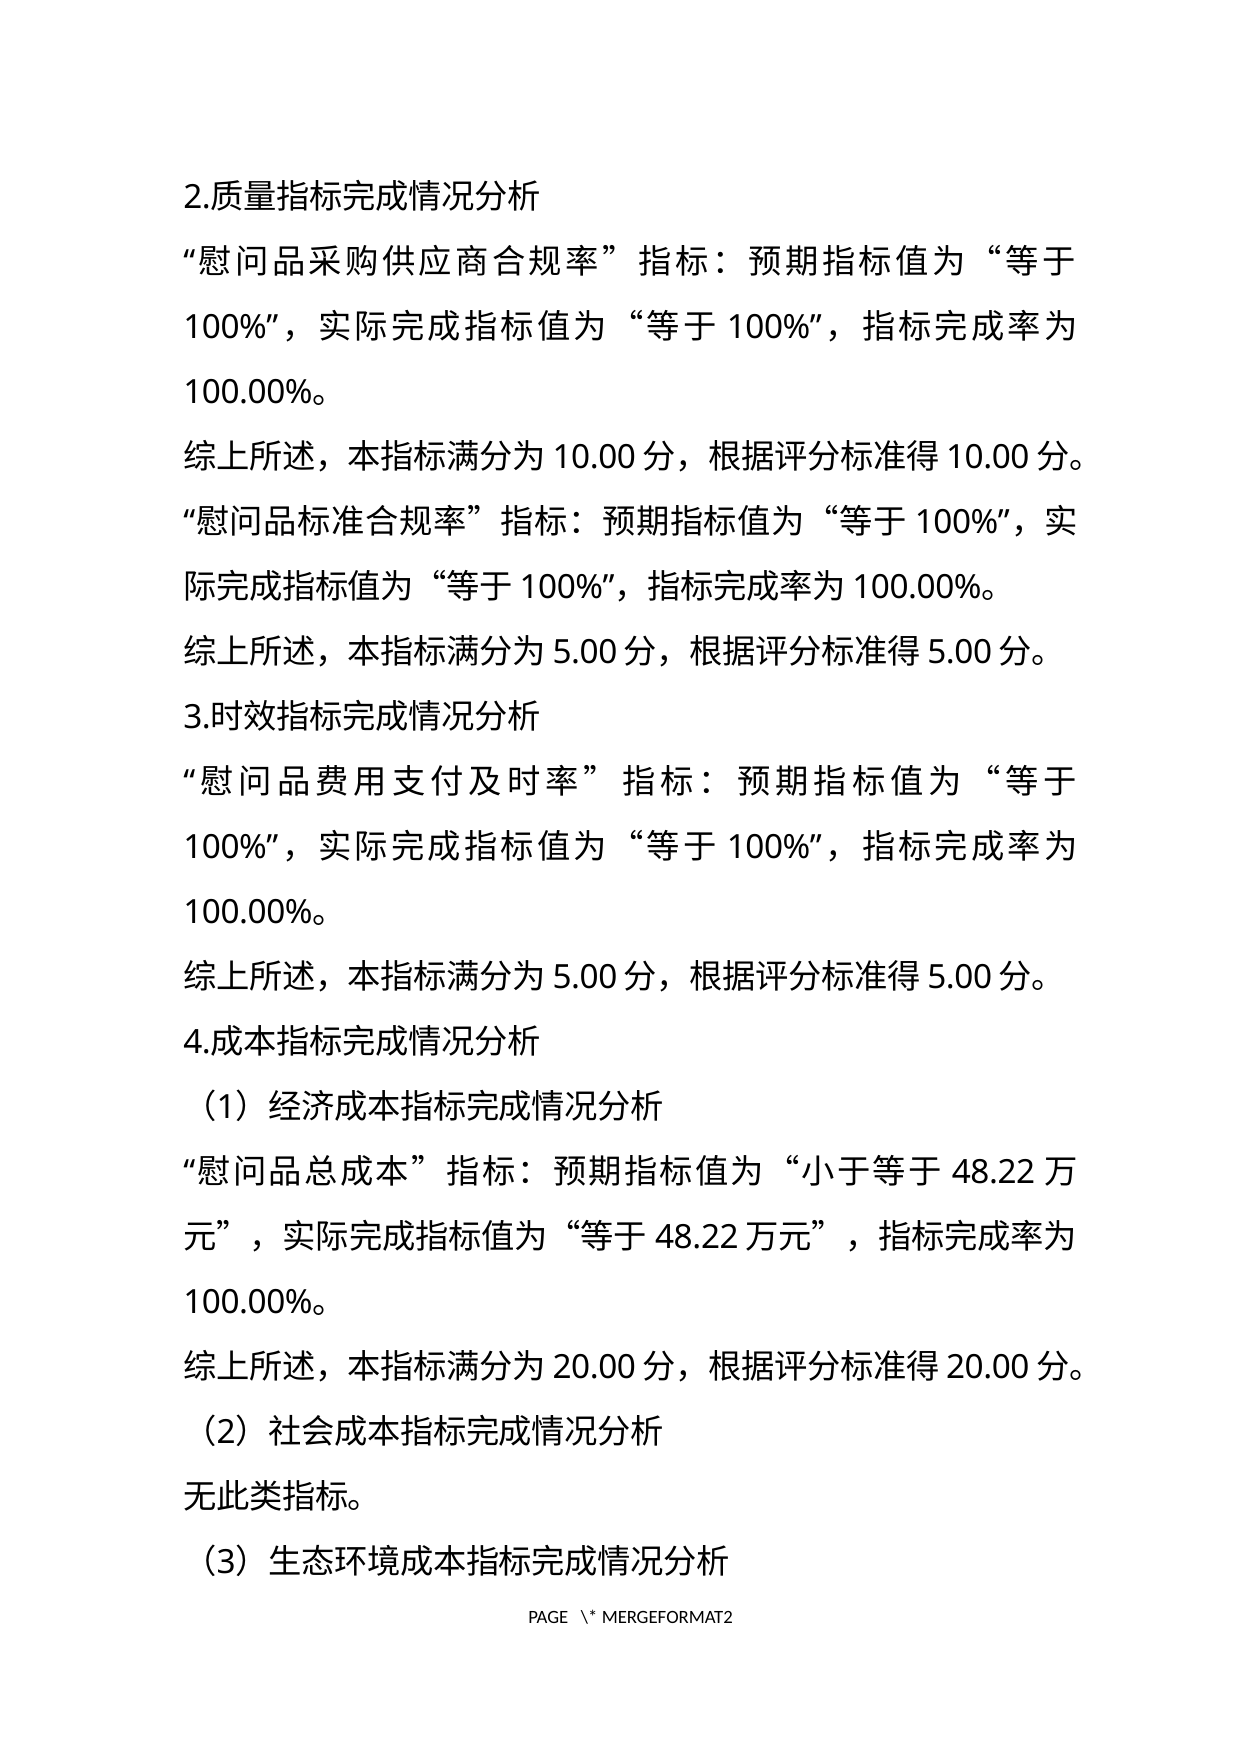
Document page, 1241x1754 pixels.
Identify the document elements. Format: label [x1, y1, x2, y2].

text [183, 162, 1078, 1592]
